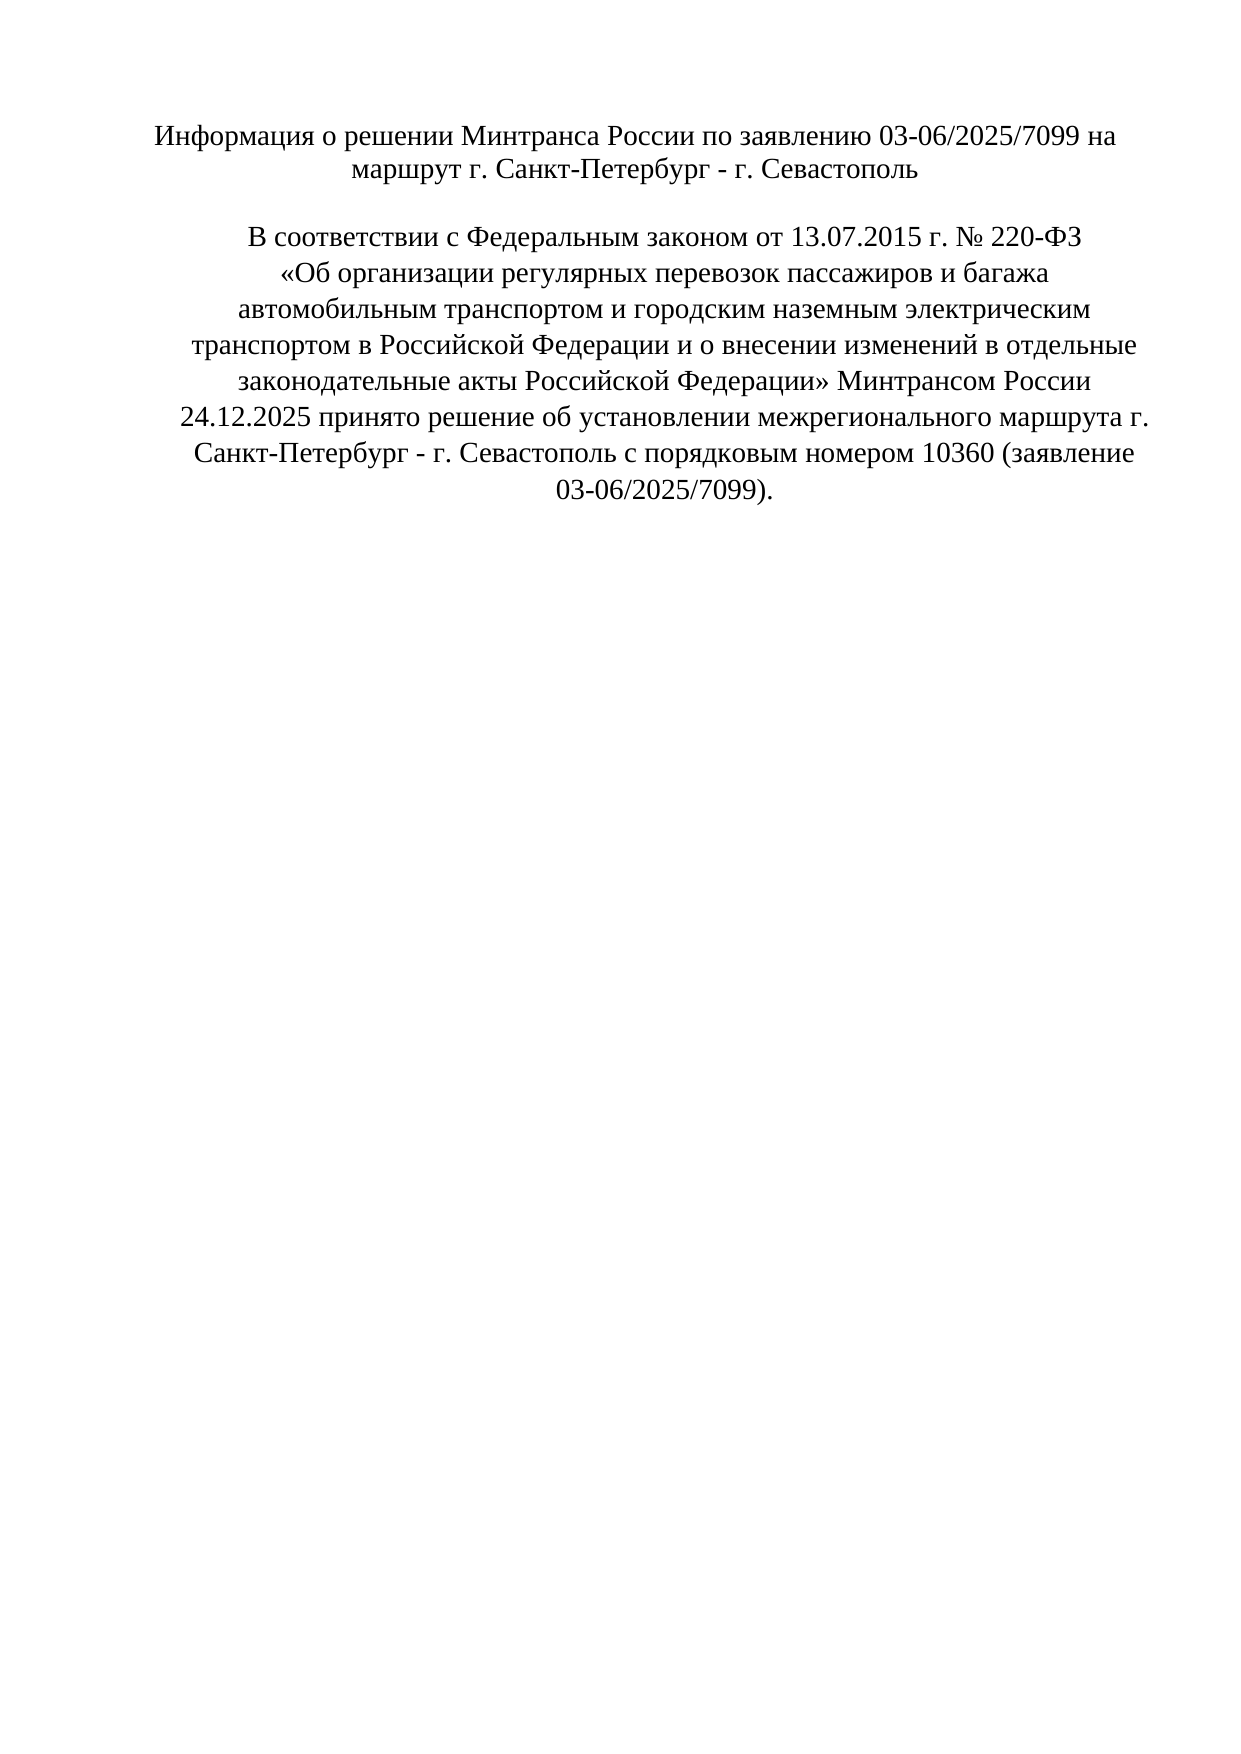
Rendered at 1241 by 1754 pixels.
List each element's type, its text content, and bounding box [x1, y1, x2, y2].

text Информация о решении Минтранса России по заявлению 03-06/2025/7099 на маршрут г. Санкт-Петербург - г. Севастополь [118, 118, 1152, 185]
text В соответствии с Федеральным законом от 13.07.2015 г. № 220-ФЗ «Об организации регулярных перевозок пассажиров и багажа автомобильным транспортом и городским наземным электрическим транспортом в Российской Федерации и о внесении изменений в отдельные законодательные акты Российской Федерации» Минтрансом России 24.12.2025 принято решение об установлении межрегионального маршрута г. Санкт-Петербург - г. Севастополь с порядковым номером 10360 (заявление 03-06/2025/7099). [177, 219, 1152, 505]
